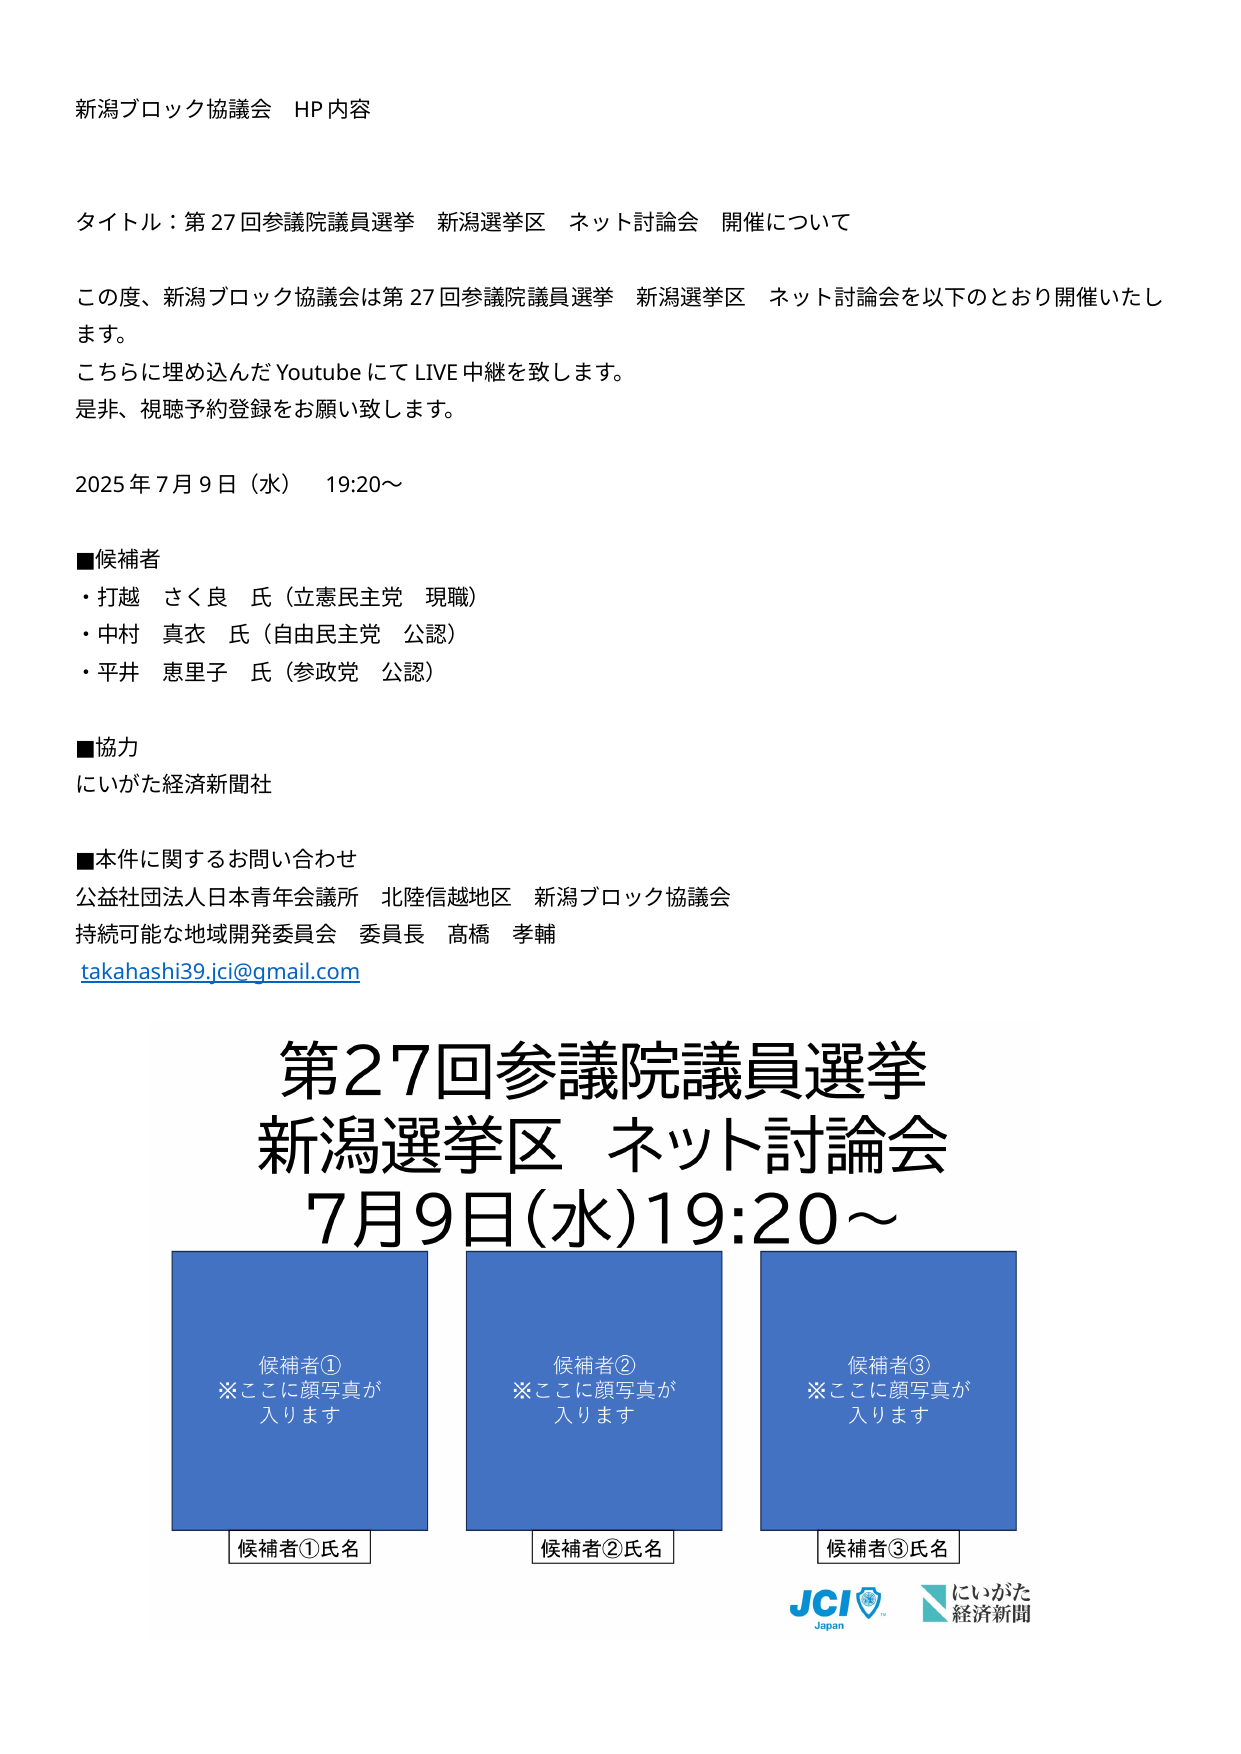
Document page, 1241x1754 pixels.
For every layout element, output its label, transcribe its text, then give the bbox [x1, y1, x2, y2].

text 持続可能な地域開発委員会 委員長 髙橋 孝輔 [75, 914, 1165, 952]
text こちらに埋め込んだYoutubeにてLIVE中継を致します。 [75, 352, 1165, 389]
text ・中村 真衣 氏（自由民主党 公認） [75, 614, 1165, 652]
text ■候補者 [75, 539, 1165, 577]
text ■本件に関するお問い合わせ [75, 839, 1165, 877]
text ■協力 [75, 727, 1165, 764]
text ・平井 恵里子 氏（参政党 公認） [75, 652, 1165, 689]
text takahashi39.jci@gmail.com [75, 952, 1165, 989]
text 公益社団法人日本青年会議所 北陸信越地区 新潟ブロック協議会 [75, 877, 1165, 914]
text 是非、視聴予約登録をお願い致します。 [75, 389, 1165, 427]
text この度、新潟ブロック協議会は第27回参議院議員選挙 新潟選挙区 ネット討論会を以下のとおり開催いたします。 [75, 277, 1165, 352]
picture [148, 1022, 1040, 1640]
text ・打越 さく良 氏（立憲民主党 現職） [75, 577, 1165, 614]
text 新潟ブロック協議会 HP内容 [75, 89, 1165, 127]
text タイトル：第27回参議院議員選挙 新潟選挙区 ネット討論会 開催について [75, 202, 1165, 239]
text 2025年7月9日（水） 19:20～ [75, 464, 1165, 502]
text にいがた経済新聞社 [75, 764, 1165, 802]
